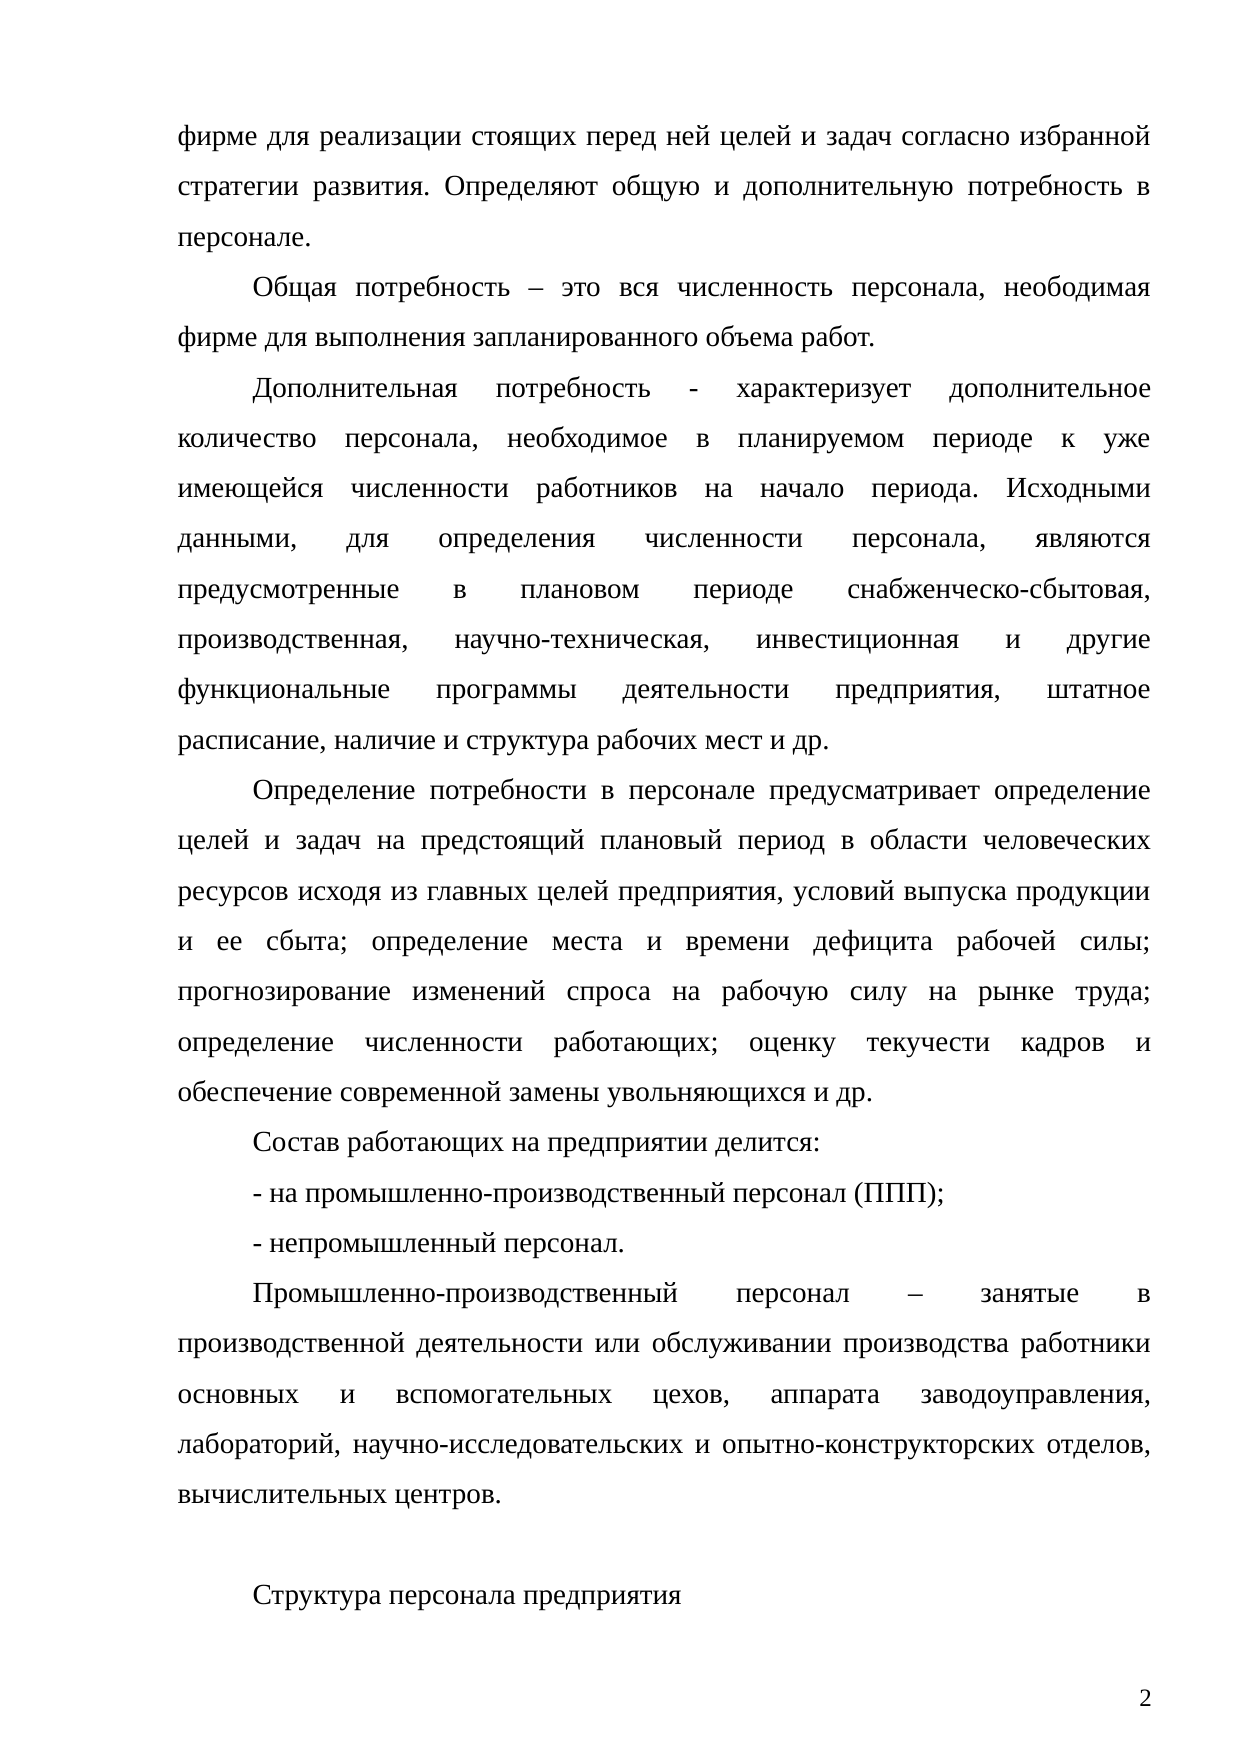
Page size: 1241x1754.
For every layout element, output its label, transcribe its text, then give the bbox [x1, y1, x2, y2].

text - непромышленный персонал. [177, 1225, 1152, 1258]
text Промышленно-производственный персонал – занятые в производственной деятельности или обслуживании производства работники основных и вспомогательных цехов, аппарата заводоуправления, лабораторий, научно-исследовательских и опытно-конструкторских отделов, вычислительных центров. [177, 1275, 1152, 1510]
text - на промышленно-производственный персонал (ППП); [177, 1175, 1152, 1208]
text Дополнительная потребность - характеризует дополнительное количество персонала, необходимое в планируемом периоде к уже имеющейся численности работников на начало периода. Исходными данными, для определения численности персонала, являются предусмотренные в плановом периоде снабженческо-сбытовая, производственная, научно-техническая, инвестиционная и другие функциональные программы деятельности предприятия, штатное расписание, наличие и структура рабочих мест и др. [177, 370, 1152, 755]
text Общая потребность – это вся численность персонала, неободимая фирме для выполнения запланированного объема работ. [177, 269, 1152, 353]
text Состав работающих на предприятии делится: [177, 1124, 1152, 1158]
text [177, 118, 1152, 252]
text Определение потребности в персонале предусматривает определение целей и задач на предстоящий плановый период в области человеческих ресурсов исходя из главных целей предприятия, условий выпуска продукции и ее сбыта; определение места и времени дефицита рабочей силы; прогнозирование изменений спроса на рабочую силу на рынке труда; определение численности работающих; оценку текучести кадров и обеспечение современной замены увольняющихся и др. [177, 772, 1152, 1108]
text Структура персонала предприятия [177, 1577, 1152, 1611]
